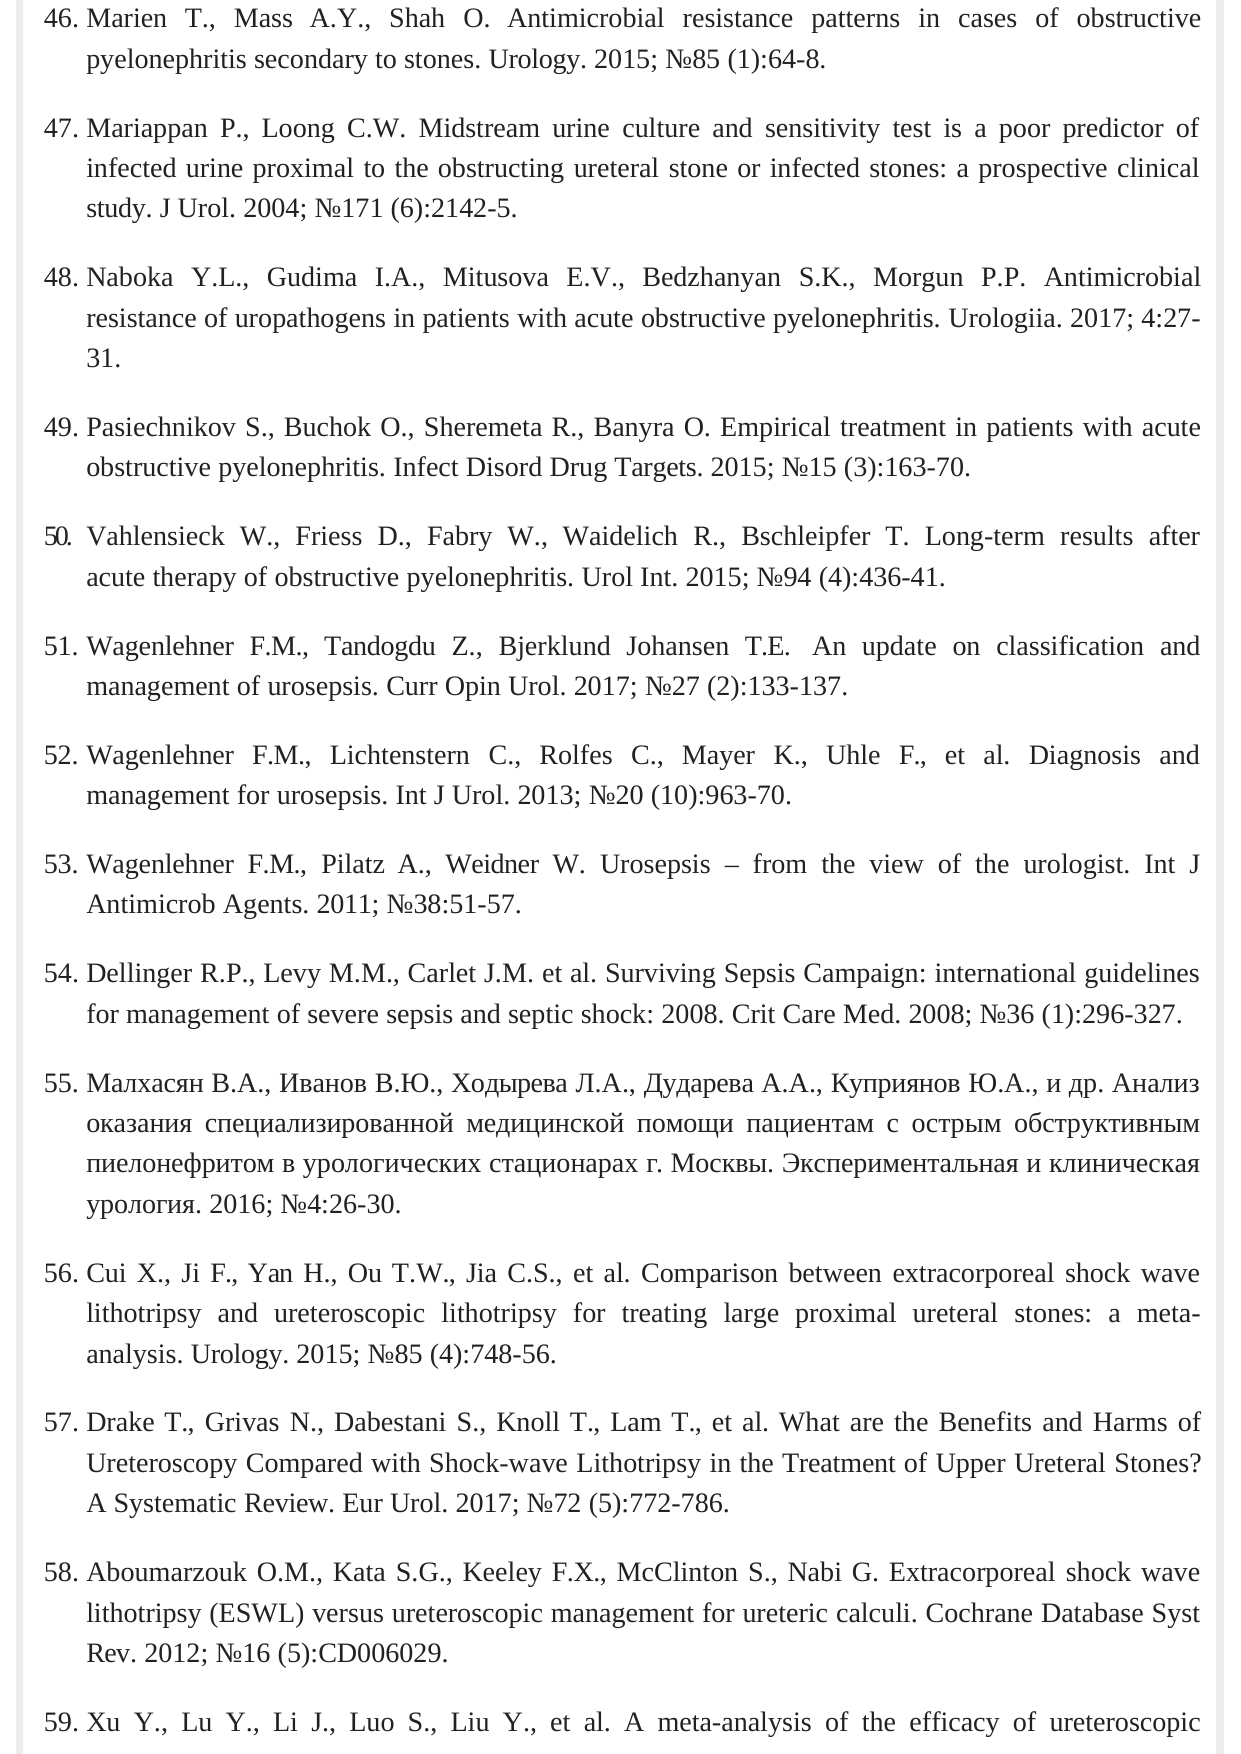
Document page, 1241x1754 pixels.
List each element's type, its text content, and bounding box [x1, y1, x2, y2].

list Aboumarzouk O.M., Kata S.G., Keeley F.X., McClinton S., Nabi G. Extracorporeal shock wave lithotripsy (ESWL) versus ureteroscopic management for ureteric calculi. Cochrane Database Syst Rev. 2012; №16 (5):CD006029. [44, 1555, 1201, 1668]
list Naboka Y.L., Gudima I.A., Mitusova E.V., Bedzhanyan S.K., Morgun P.P. Antimicrobial resistance of uropathogens in patients with acute obstructive pyelonephritis. Urologiia. 2017; 4:27-31. [44, 260, 1201, 374]
list Dellinger R.P., Levy M.M., Carlet J.M. et al. Surviving Sepsis Campaign: international guidelines for management of severe sepsis and septic shock: 2008. Crit Care Med. 2008; №36 (1):296-327. [44, 956, 1201, 1029]
list Малхасян В.А., Иванов В.Ю., Ходырева Л.А., Дударева А.А., Куприянов Ю.А., и др. Анализ оказания специализированной медицинской помощи пациентам с острым обструктивным пиелонефритом в урологических стационарах г. Москвы. Экспериментальная и клиническая урология. 2016; №4:26-30. [44, 1066, 1201, 1219]
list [44, 1705, 1201, 1737]
list Cui X., Ji F., Yan H., Ou T.W., Jia C.S., et al. Comparison between extracorporeal shock wave lithotripsy and ureteroscopic lithotripsy for treating large proximal ureteral stones: a meta- analysis. Urology. 2015; №85 (4):748-56. [44, 1256, 1201, 1369]
list Wagenlehner F.M., Pilatz A., Weidner W. Urosepsis – from the view of the urologist. Int J Antimicrob Agents. 2011; №38:51-57. [44, 847, 1200, 920]
list Pasiechnikov S., Buchok O., Sheremeta R., Banyra O. Empirical treatment in patients with acute obstructive pyelonephritis. Infect Disord Drug Targets. 2015; №15 (3):163-70. [44, 410, 1201, 483]
list Vahlensieck W., Friess D., Fabry W., Waidelich R., Bschleipfer T. Long-term results after acute therapy of obstructive pyelonephritis. Urol Int. 2015; №94 (4):436-41. [44, 519, 1201, 592]
list Drake T., Grivas N., Dabestani S., Knoll T., Lam T., et al. What are the Benefits and Harms of Ureteroscopy Compared with Shock-wave Lithotripsy in the Treatment of Upper Ureteral Stones? A Systematic Review. Eur Urol. 2017; №72 (5):772-786. [44, 1406, 1201, 1519]
list Mariappan P., Loong C.W. Midstream urine culture and sensitivity test is a poor predictor of infected urine proximal to the obstructing ureteral stone or infected stones: a prospective clinical study. J Urol. 2004; №171 (6):2142-5. [44, 111, 1200, 224]
list Marien T., Mass A.Y., Shah O. Antimicrobial resistance patterns in cases of obstructive pyelonephritis secondary to stones. Urology. 2015; №85 (1):64-8. [44, 1, 1201, 74]
list Wagenlehner F.M., Tandogdu Z., Bjerklund Johansen T.E. An update on classification and management of urosepsis. Curr Opin Urol. 2017; №27 (2):133-137. [44, 629, 1201, 701]
list Wagenlehner F.M., Lichtenstern C., Rolfes C., Mayer K., Uhle F., et al. Diagnosis and management for urosepsis. Int J Urol. 2013; №20 (10):963-70. [44, 738, 1200, 811]
